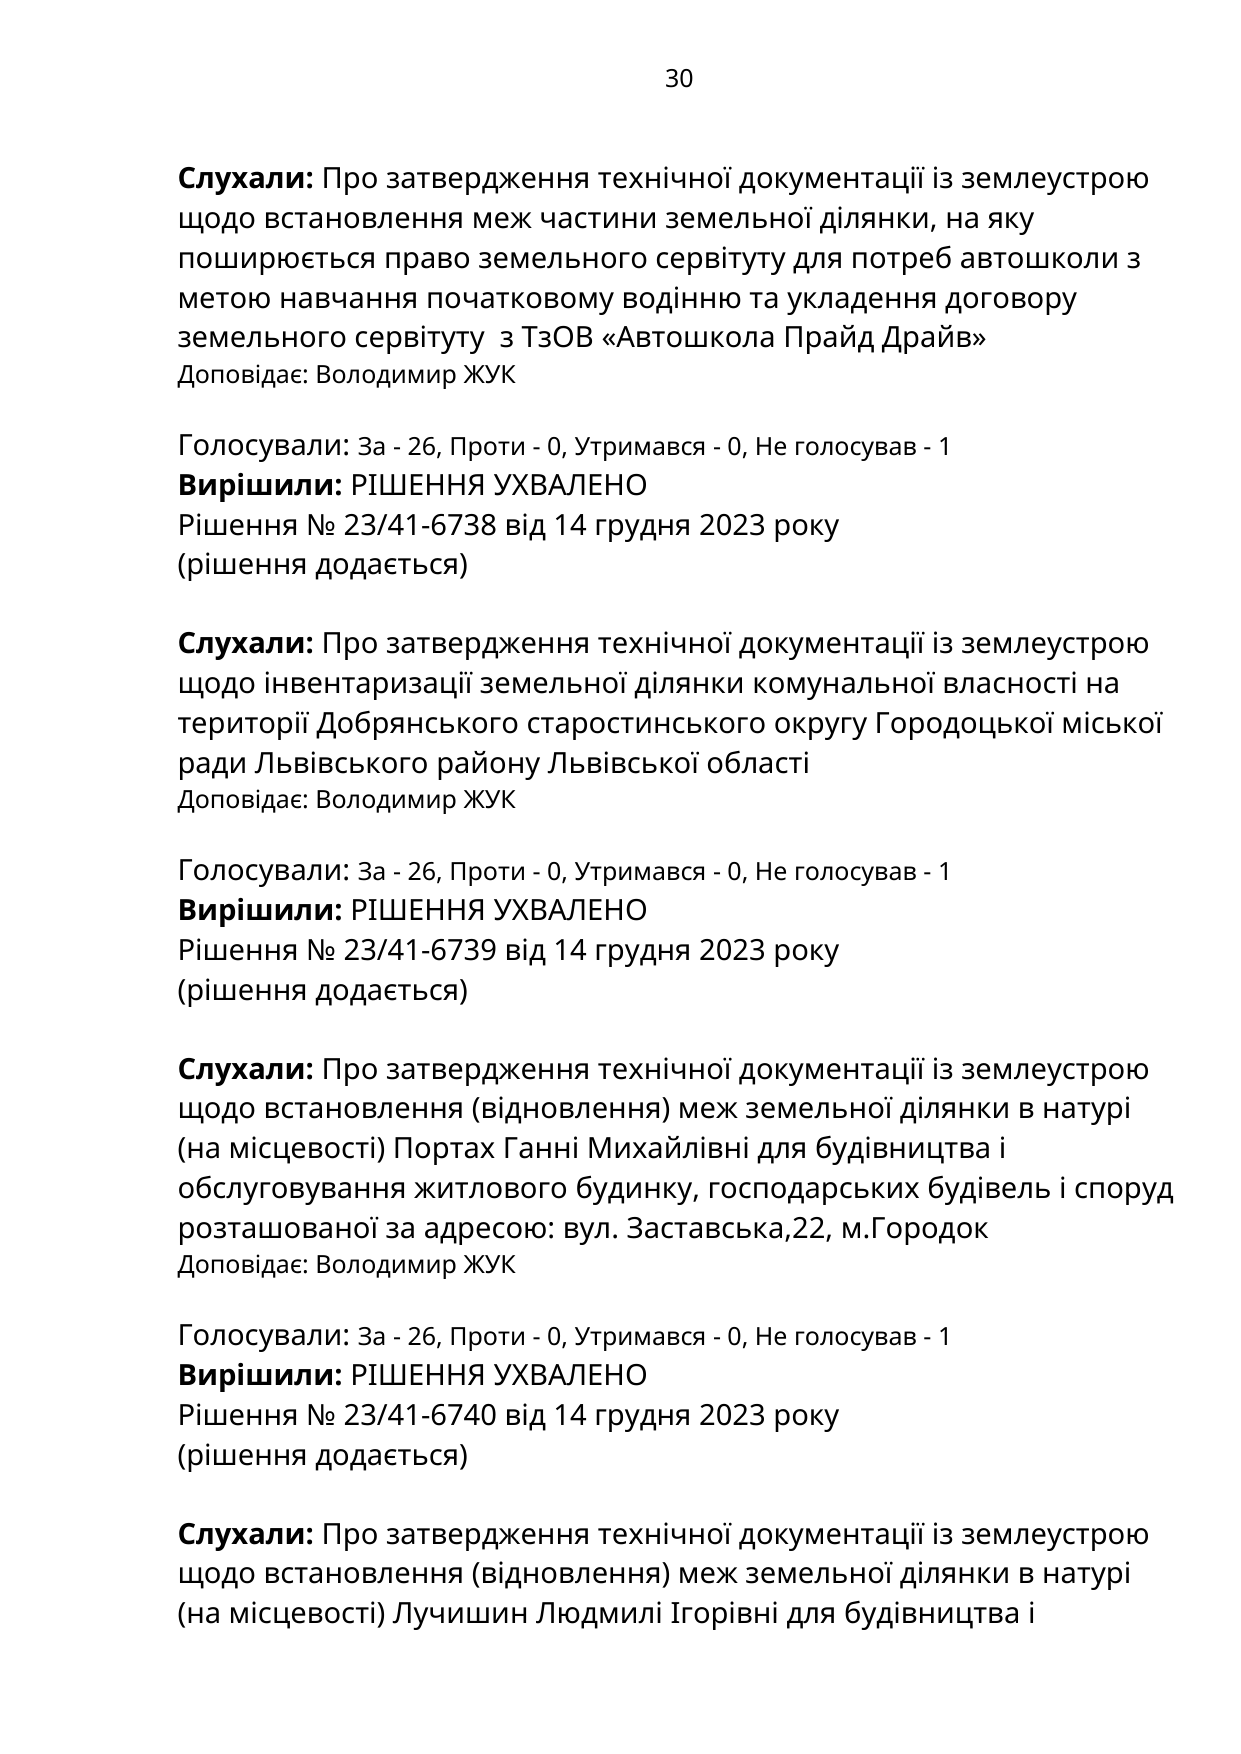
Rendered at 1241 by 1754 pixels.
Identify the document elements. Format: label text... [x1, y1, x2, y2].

text Рішення № 23/41-6740 від 14 грудня 2023 року [177, 1394, 1181, 1434]
text Доповідає: Володимир ЖУК [177, 356, 1181, 390]
text Слухали: Про затвердження технічної документації із землеустрою щодо встановлення (відновлення) меж земельної ділянки в натурі (на місцевості) Портах Ганні Михайлівні для будівництва і обслуговування житлового будинку, господарських будівель і споруд розташованої за адресою: вул. Заставська,22, м.Городок [177, 1048, 1181, 1247]
text (рішення додається) [177, 543, 1181, 583]
text Вирішили: РІШЕННЯ УХВАЛЕНО [177, 464, 1181, 504]
text Рішення № 23/41-6738 від 14 грудня 2023 року [177, 504, 1181, 543]
text Голосували: За - 26, Проти - 0, Утримався - 0, Не голосував - 1 [177, 850, 1181, 889]
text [177, 1513, 1181, 1632]
text Доповідає: Володимир ЖУК [177, 782, 1181, 816]
text (рішення додається) [177, 969, 1181, 1008]
text Вирішили: РІШЕННЯ УХВАЛЕНО [177, 889, 1181, 929]
text (рішення додається) [177, 1434, 1181, 1473]
text Вирішили: РІШЕННЯ УХВАЛЕНО [177, 1354, 1181, 1394]
text Слухали: Про затвердження технічної документації із землеустрою щодо інвентаризації земельної ділянки комунальної власності на території Добрянського старостинського округу Городоцької міської ради Львівського району Львівської області [177, 623, 1181, 782]
text Доповідає: Володимир ЖУК [177, 1247, 1181, 1281]
text Слухали: Про затвердження технічної документації із землеустрою щодо встановлення меж частини земельної ділянки, на яку поширюється право земельного сервітуту для потреб автошколи з метою навчання початковому водінню та укладення договору земельного сервітуту з ТзОВ «Автошкола Прайд Драйв» [177, 158, 1181, 356]
text Рішення № 23/41-6739 від 14 грудня 2023 року [177, 929, 1181, 969]
text Голосували: За - 26, Проти - 0, Утримався - 0, Не голосував - 1 [177, 424, 1181, 464]
text Голосували: За - 26, Проти - 0, Утримався - 0, Не голосував - 1 [177, 1315, 1181, 1354]
